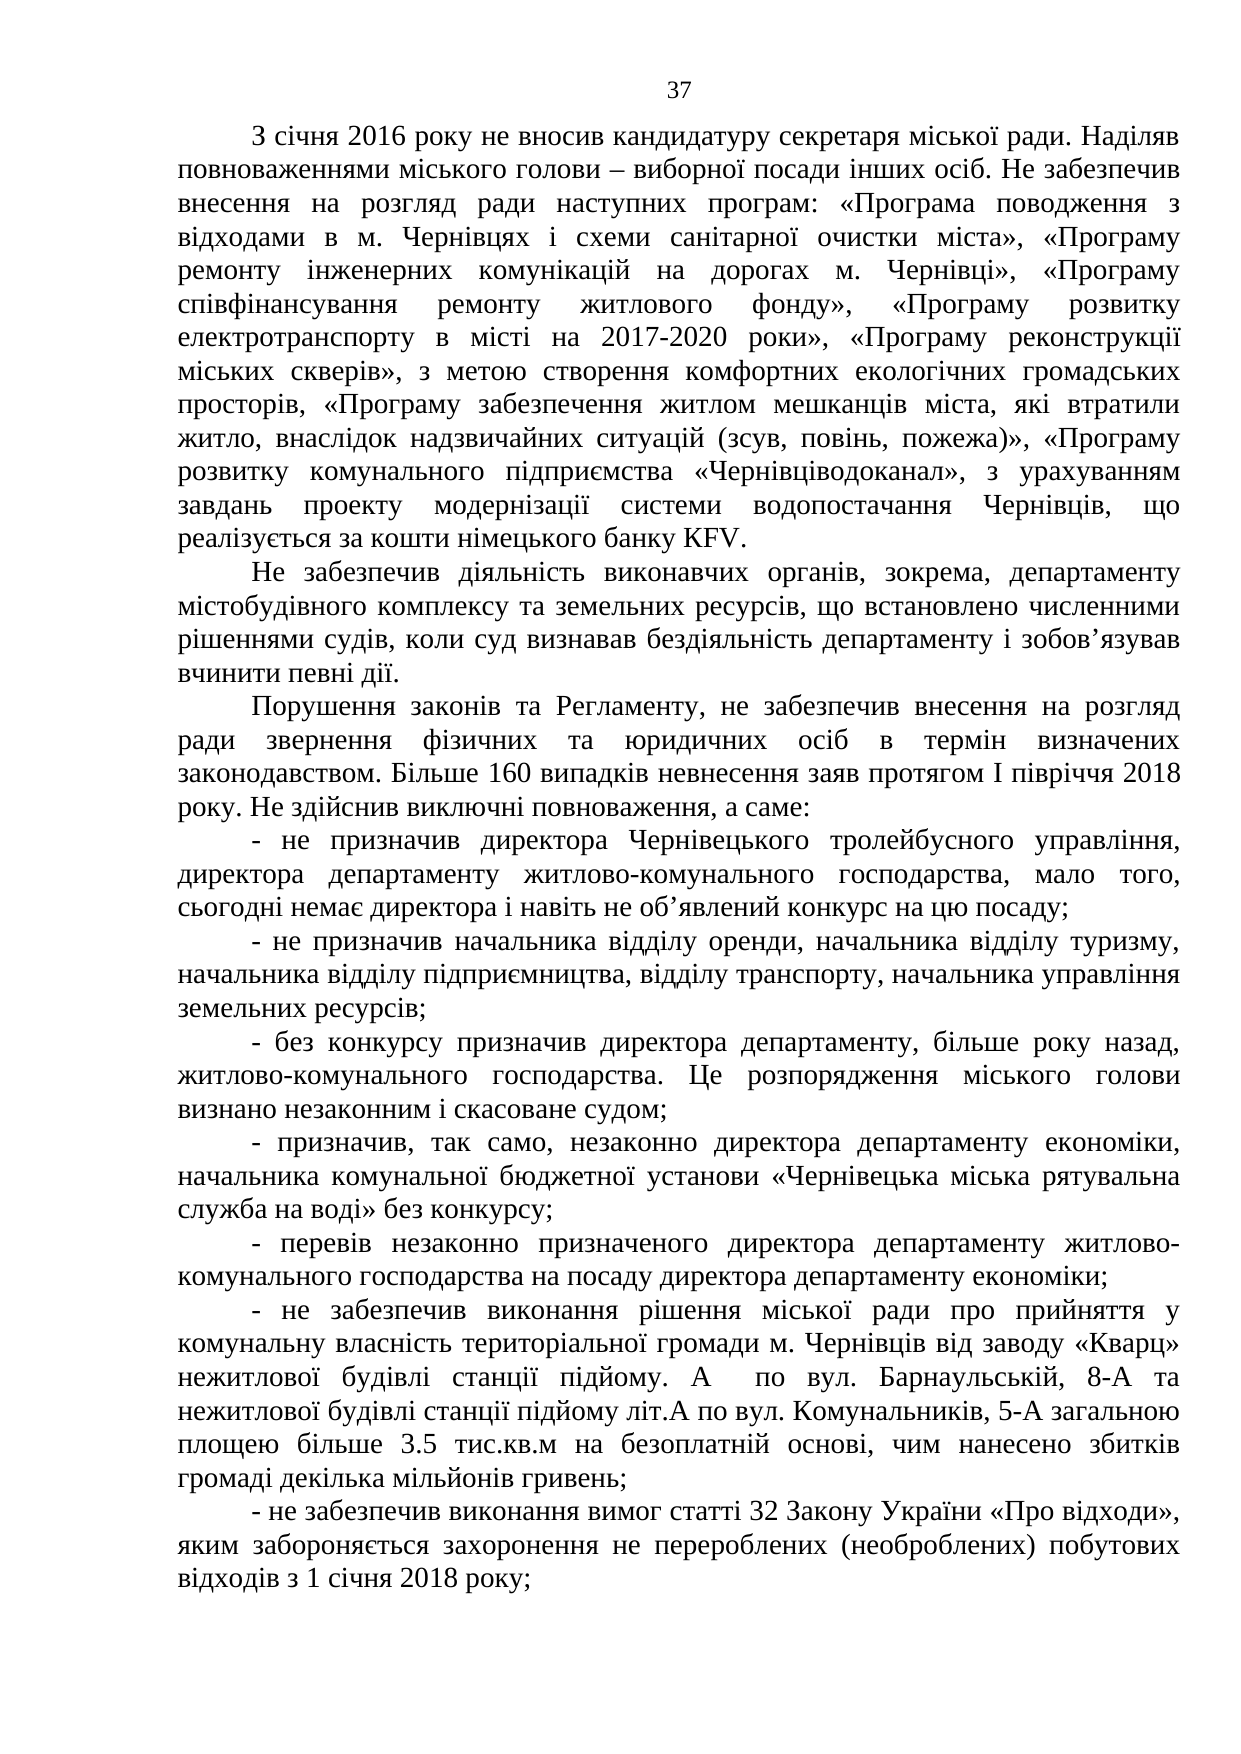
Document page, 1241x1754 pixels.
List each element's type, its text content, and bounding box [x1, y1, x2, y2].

text - без конкурсу призначив директора департаменту, більше року назад, житлово-комунального господарства. Це розпорядження міського голови визнано незаконним і скасоване судом; [177, 1024, 1181, 1124]
text Порушення законів та Регламенту, не забезпечив внесення на розгляд ради звернення фізичних та юридичних осіб в термін визначених законодавством. Більше 160 випадків невнесення заяв протягом I півріччя 2018 року. Не здійснив виключні повноваження, а саме: [177, 688, 1181, 822]
text - не забезпечив виконання вимог статті 32 Закону України «Про відходи», яким забороняється захоронення не перероблених (необроблених) побутових відходів з 1 січня 2018 року; [177, 1493, 1181, 1594]
text - не забезпечив виконання рішення міської ради про прийняття у комунальну власність територіальної громади м. Чернівців від заводу «Кварц» нежитлової будівлі станції підйому. А по вул. Барнаульській, 8-А та нежитлової будівлі станції підйому літ.А по вул. Комунальників, 5-А загальною площею більше 3.5 тис.кв.м на безоплатній основі, чим нанесено збитків громаді декілька мільйонів гривень; [177, 1292, 1181, 1493]
text З січня 2016 року не вносив кандидатуру секретаря міської ради. Наділяв повноваженнями міського голови – виборної посади інших осіб. Не забезпечив внесення на розгляд ради наступних програм: «Програма поводження з відходами в м. Чернівцях і схеми санітарної очистки міста», «Програму ремонту інженерних комунікацій на дорогах м. Чернівці», «Програму співфінансування ремонту житлового фонду», «Програму розвитку електротранспорту в місті на 2017-2020 роки», «Програму реконструкції міських скверів», з метою створення комфортних екологічних громадських просторів, «Програму забезпечення житлом мешканців міста, які втратили житло, внаслідок надзвичайних ситуацій (зсув, повінь, пожежа)», «Програму розвитку комунального підприємства «Чернівціводоканал», з урахуванням завдань проекту модернізації системи водопостачання Чернівців, що реалізується за кошти німецького банку КFV. [177, 118, 1181, 554]
text Не забезпечив діяльність виконавчих органів, зокрема, департаменту містобудівного комплексу та земельних ресурсів, що встановлено численними рішеннями судів, коли суд визнавав бездіяльність департаменту і зобов’язував вчинити певні дії. [177, 554, 1181, 688]
text - призначив, так само, незаконно директора департаменту економіки, начальника комунальної бюджетної установи «Чернівецька міська рятувальна служба на воді» без конкурсу; [177, 1124, 1181, 1225]
text - не призначив начальника відділу оренди, начальника відділу туризму, начальника відділу підприємництва, відділу транспорту, начальника управління земельних ресурсів; [177, 923, 1181, 1024]
text - не призначив директора Чернівецького тролейбусного управління, директора департаменту житлово-комунального господарства, мало того, сьогодні немає директора і навіть не об’явлений конкурс на цю посаду; [177, 822, 1181, 923]
text - перевів незаконно призначеного директора департаменту житлово-комунального господарства на посаду директора департаменту економіки; [177, 1225, 1181, 1292]
